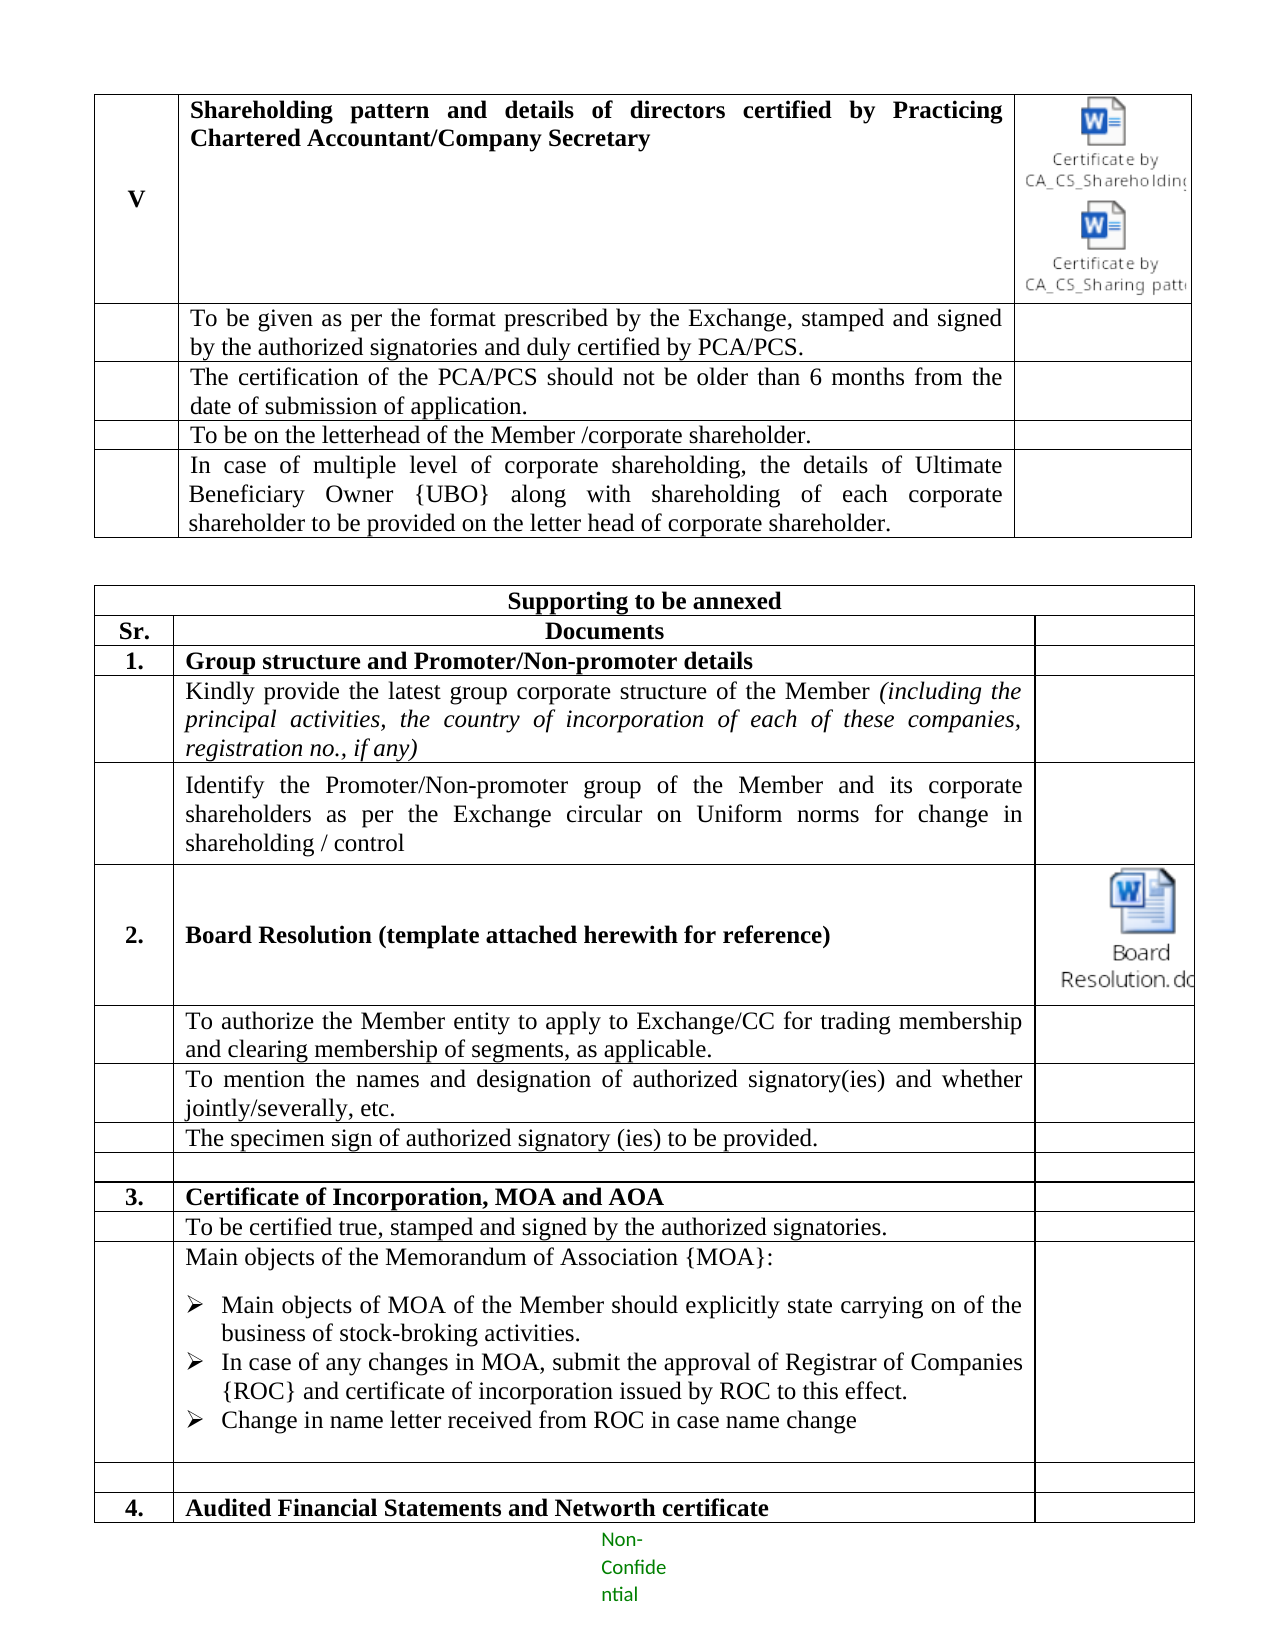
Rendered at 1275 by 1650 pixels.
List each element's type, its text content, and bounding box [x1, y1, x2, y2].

table_cell The specimen sign of authorized signatory (ies) to be provided. [174, 1123, 1034, 1152]
table_cell [95, 304, 178, 361]
table_cell [95, 1212, 173, 1241]
table_cell [1036, 865, 1194, 1005]
table_cell [1015, 450, 1191, 537]
table_cell [1036, 616, 1194, 645]
table_cell [1036, 1064, 1194, 1122]
table_cell 1. [95, 646, 173, 675]
table_cell 3. [95, 1183, 173, 1211]
table_cell [1036, 1493, 1194, 1522]
table_cell [1015, 362, 1191, 419]
table_cell [95, 1463, 173, 1492]
table_cell [95, 362, 178, 419]
table_cell Sr. [95, 616, 173, 645]
table_cell [1015, 304, 1191, 361]
table_cell [1036, 676, 1194, 762]
table_cell [1036, 1006, 1194, 1063]
table_cell [1036, 1212, 1194, 1241]
table_cell The certification of the PCA/PCS should not be older than 6 months from the date of submission of application. [179, 362, 1014, 419]
table_cell [95, 763, 173, 864]
table_cell [1036, 1242, 1194, 1462]
table_cell [95, 421, 178, 449]
table_cell To be certified true, stamped and signed by the authorized signatories. [174, 1212, 1034, 1241]
table_cell [1015, 421, 1191, 449]
table_cell Audited Financial Statements and Networth certificate [174, 1493, 1034, 1522]
table_cell In case of multiple level of corporate shareholding, the details of Ultimate Beneficiary Owner {UBO} along with shareholding of each corporate shareholder to be provided on the letter head of corporate shareholder. [179, 450, 1014, 537]
table_cell [1036, 1123, 1194, 1152]
table_cell [1036, 646, 1194, 675]
table_cell To authorize the Member entity to apply to Exchange/CC for trading membership and clearing membership of segments, as applicable. [174, 1006, 1034, 1063]
table_cell [95, 1006, 173, 1063]
table_cell [95, 676, 173, 762]
table_cell [1036, 1183, 1194, 1211]
table_cell Shareholding pattern and details of directors certified by Practicing Chartered Accountant/Company Secretary [179, 95, 1014, 302]
table_cell [95, 1153, 173, 1181]
table_cell Group structure and Promoter/Non-promoter details [174, 646, 1034, 675]
table_cell To be given as per the format prescribed by the Exchange, stamped and signed by the authorized signatories and duly certified by PCA/PCS. [179, 304, 1014, 361]
table_cell [1036, 763, 1194, 864]
table_cell [1036, 1153, 1194, 1181]
table_cell [95, 1123, 173, 1152]
table_cell To be on the letterhead of the Member /corporate shareholder. [179, 421, 1014, 449]
table_cell [174, 1463, 1034, 1492]
table_cell Kindly provide the latest group corporate structure of the Member (including the principal activities, the country of incorporation of each of these companies, registration no., if any) [174, 676, 1034, 762]
table_cell Identify the Promoter/Non-promoter group of the Member and its corporate shareholders as per the Exchange circular on Uniform norms for change in shareholding / control [174, 763, 1034, 864]
table_cell V [95, 95, 178, 302]
table_cell [174, 1153, 1034, 1181]
table_header Supporting to be annexed [95, 586, 1194, 615]
table_cell Main objects of the Memorandum of Association {MOA}: Main objects of MOA of the Member should explicitly state carrying on of the business of stock-broking activities. In case of any changes in MOA, submit the approval of Registrar of Companies {ROC} and certificate of incorporation issued by ROC to this effect. Change in name letter received from ROC in case name change [174, 1242, 1034, 1462]
table_cell Certificate of Incorporation, MOA and AOA [174, 1183, 1034, 1211]
table_cell [95, 1064, 173, 1122]
table_cell Board Resolution (template attached herewith for reference) [174, 865, 1034, 1005]
table_cell 2. [95, 865, 173, 1005]
table_cell [1036, 1463, 1194, 1492]
table_cell [1015, 95, 1191, 302]
table_cell Documents [174, 616, 1034, 645]
table_cell To mention the names and designation of authorized signatory(ies) and whether jointly/severally, etc. [174, 1064, 1034, 1122]
table_cell 4. [95, 1493, 173, 1522]
table_cell [95, 450, 178, 537]
table_cell [95, 1242, 173, 1462]
